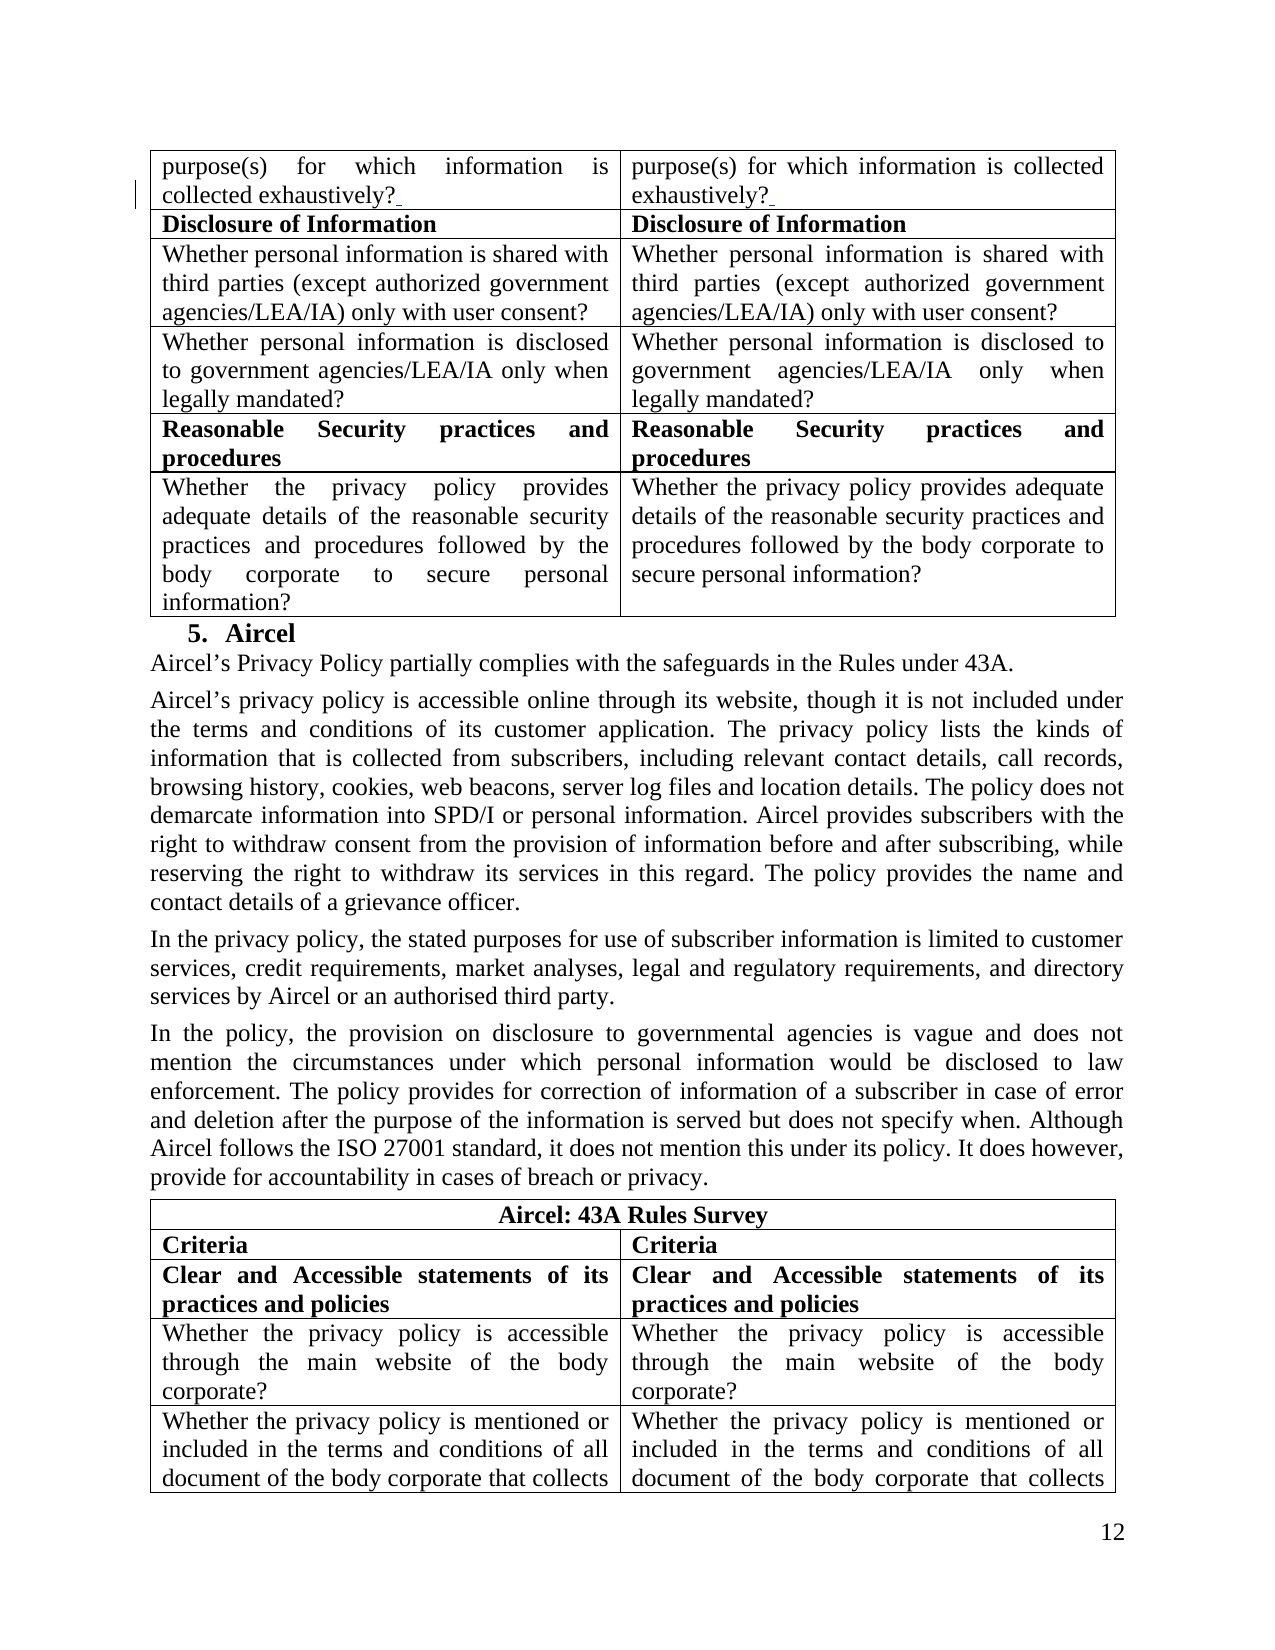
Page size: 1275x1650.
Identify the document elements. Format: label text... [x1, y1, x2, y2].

text Aircel’s Privacy Policy partially complies with the safeguards in the Rules under 43A. [150, 648, 1125, 677]
text In the privacy policy, the stated purposes for use of subscriber information is limited to customer services, credit requirements, market analyses, legal and regulatory requirements, and directory services by Aircel or an authorised third party. [150, 924, 1125, 1010]
table_cell Criteria [621, 1230, 1115, 1259]
text Aircel’s privacy policy is accessible online through its website, though it is not included under the terms and conditions of its customer application. The privacy policy lists the kinds of information that is collected from subscribers, including relevant contact details, call records, browsing history, cookies, web beacons, server log files and location details. The policy does not demarcate information into SPD/I or personal information. Aircel provides subscribers with the right to withdraw consent from the provision of information before and after subscribing, while reserving the right to withdraw its services in this regard. The policy provides the name and contact details of a grievance officer. [150, 686, 1125, 916]
subtitle Aircel [187, 617, 1125, 648]
table_cell Whether personal information is shared with third parties (except authorized government agencies/LEA/IA) only with user consent? [151, 239, 620, 326]
table_header Aircel: 43A Rules Survey [151, 1200, 1115, 1229]
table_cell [621, 151, 1115, 208]
table_cell Whether the privacy policy is accessible through the main website of the body corporate? [621, 1319, 1115, 1405]
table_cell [151, 151, 620, 208]
table_cell Whether the privacy policy provides adequate details of the reasonable security practices and procedures followed by the body corporate to secure personal information? [621, 473, 1115, 616]
table_cell Whether personal information is disclosed to government agencies/LEA/IA only when legally mandated? [151, 327, 620, 413]
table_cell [621, 1406, 1115, 1492]
table_cell Whether the privacy policy is accessible through the main website of the body corporate? [151, 1319, 620, 1405]
table_cell Disclosure of Information [151, 210, 620, 238]
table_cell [151, 1406, 620, 1492]
table_cell Criteria [151, 1230, 620, 1259]
text In the policy, the provision on disclosure to governmental agencies is vague and does not mention the circumstances under which personal information would be disclosed to law enforcement. The policy provides for correction of information of a subscriber in case of error and deletion after the purpose of the information is served but does not specify when. Although Aircel follows the ISO 27001 standard, it does not mention this under its policy. It does however, provide for accountability in cases of breach or privacy. [150, 1018, 1125, 1191]
table_cell Reasonable Security practices and procedures [621, 414, 1115, 471]
table_cell Disclosure of Information [621, 210, 1115, 238]
table_cell Whether the privacy policy provides adequate details of the reasonable security practices and procedures followed by the body corporate to secure personal information? [151, 473, 620, 616]
table_cell Clear and Accessible statements of its practices and policies [621, 1260, 1115, 1317]
table_cell Whether personal information is disclosed to government agencies/LEA/IA only when legally mandated? [621, 327, 1115, 413]
table_cell Clear and Accessible statements of its practices and policies [151, 1260, 620, 1317]
table_cell Reasonable Security practices and procedures [151, 414, 620, 471]
table_cell Whether personal information is shared with third parties (except authorized government agencies/LEA/IA) only with user consent? [621, 239, 1115, 326]
